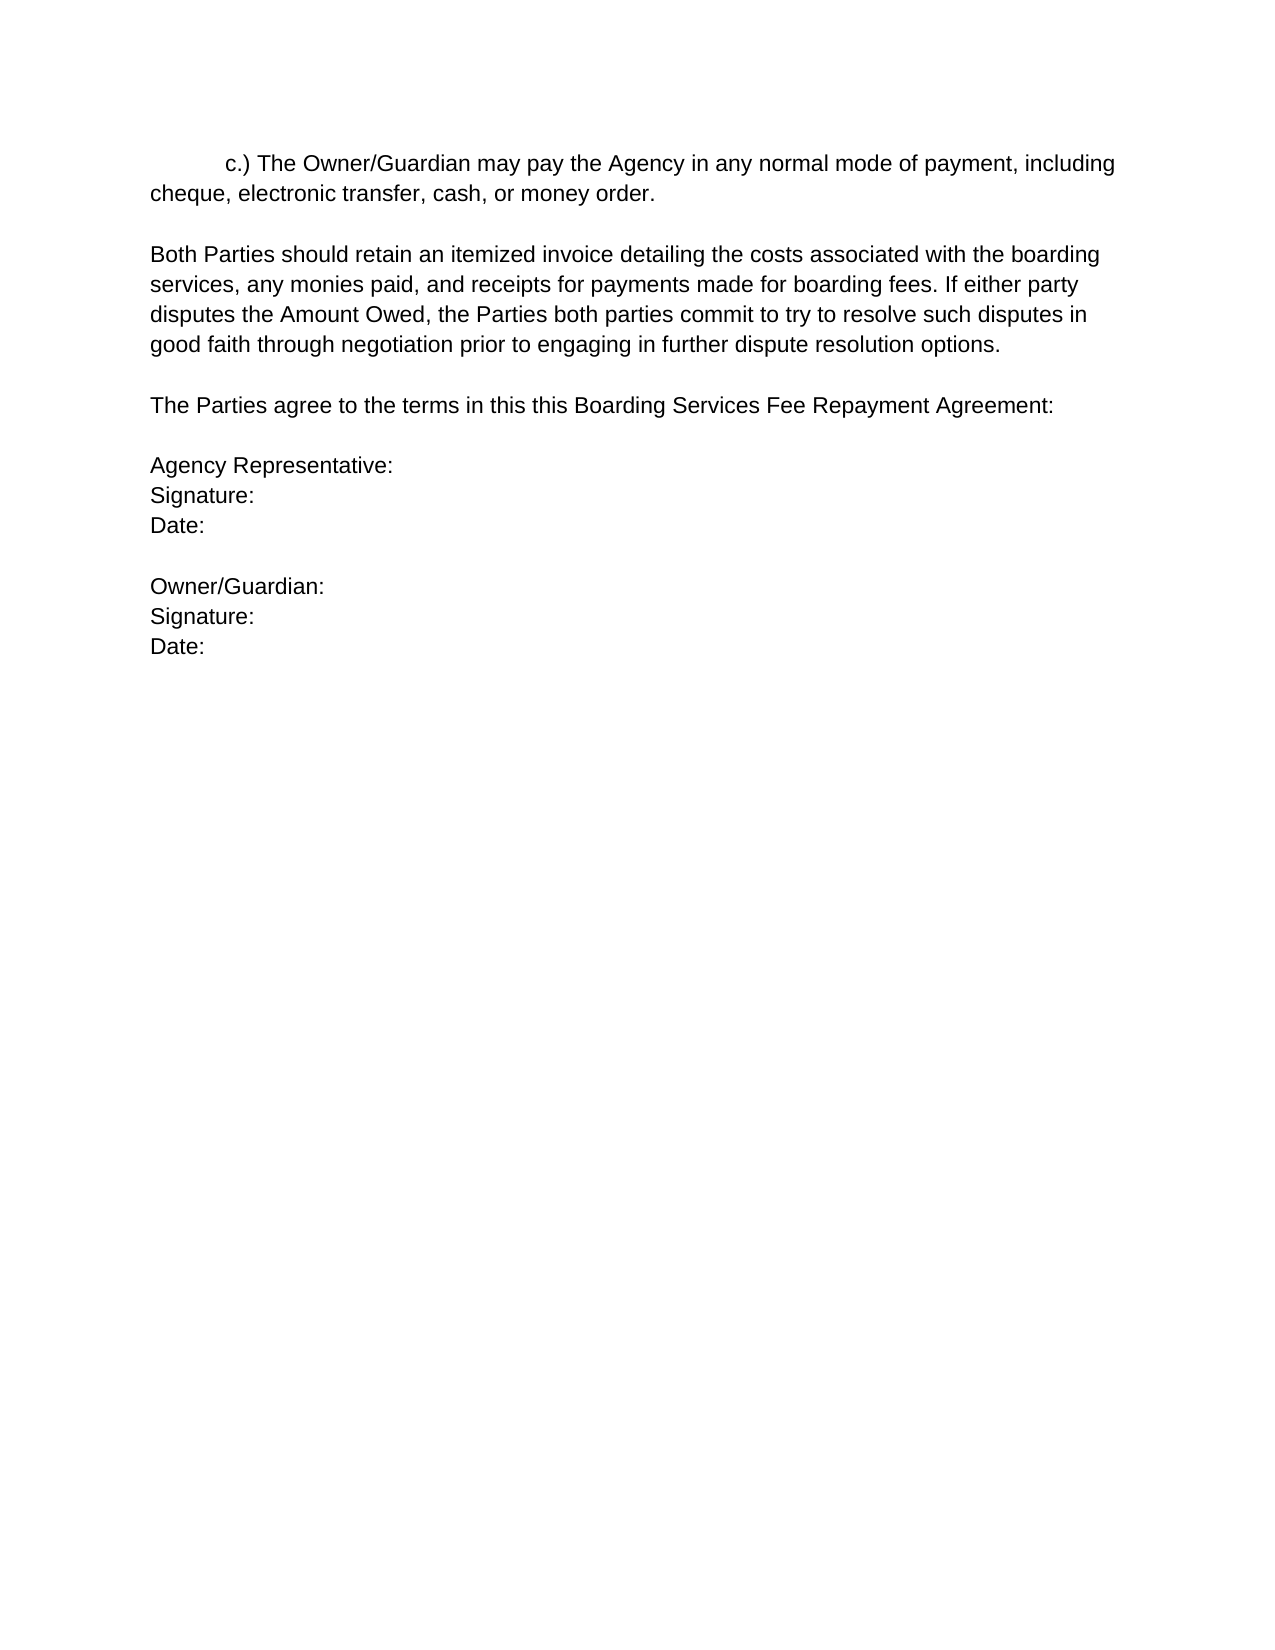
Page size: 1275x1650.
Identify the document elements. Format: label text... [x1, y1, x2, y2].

text Date: [150, 633, 1125, 660]
text Signature: [150, 603, 1125, 629]
text Signature: [150, 482, 1125, 509]
text Agency Representative: [150, 452, 1125, 478]
text Date: [150, 512, 1125, 539]
text Both Parties should retain an itemized invoice detailing the costs associated with the boarding services, any monies paid, and receipts for payments made for boarding fees. If either party disputes the Amount Owed, the Parties both parties commit to try to resolve such disputes in good faith through negotiation prior to engaging in further dispute resolution options. [150, 241, 1125, 358]
text The Parties agree to the terms in this this Boarding Services Fee Repayment Agreement: [150, 392, 1125, 418]
text c.) The Owner/Guardian may pay the Agency in any normal mode of payment, including cheque, electronic transfer, cash, or money order. [150, 150, 1125, 207]
text Owner/Guardian: [150, 573, 1125, 599]
